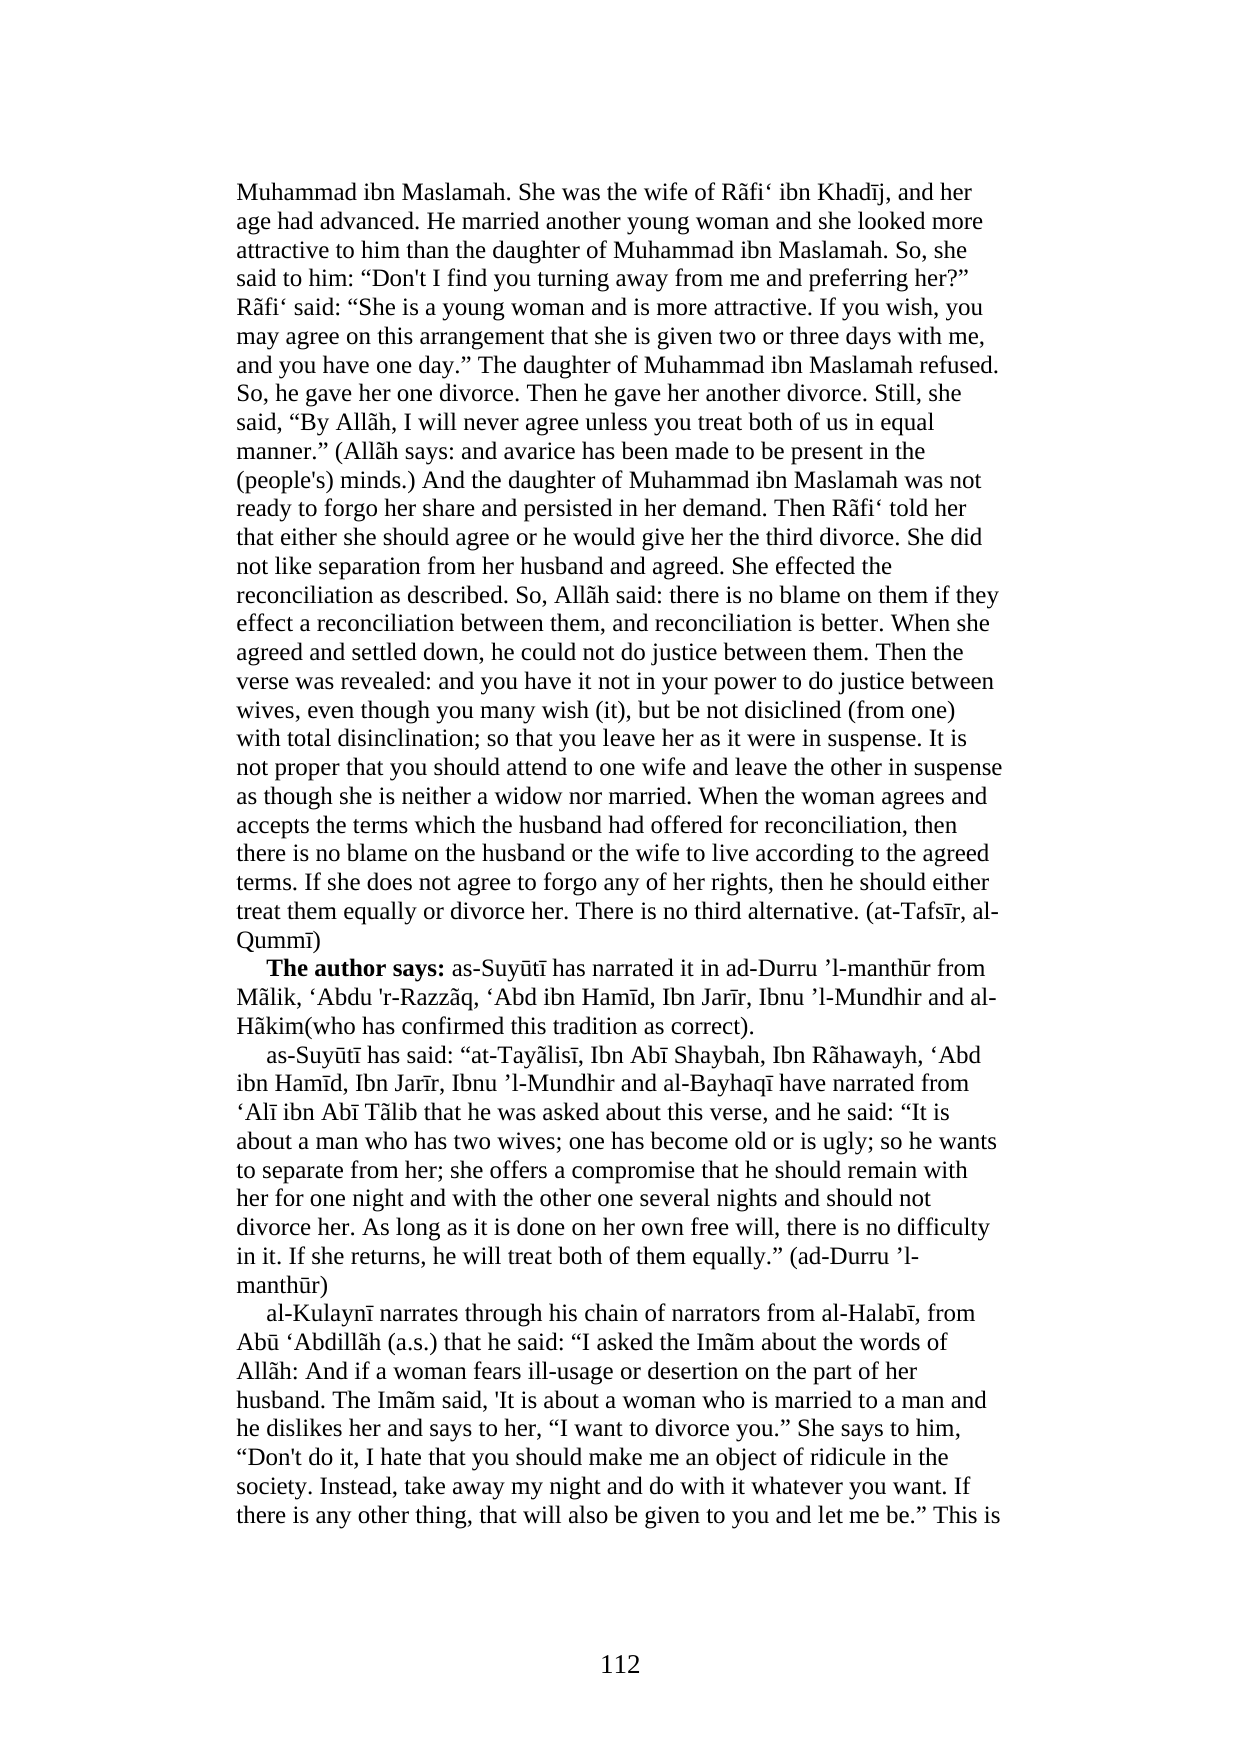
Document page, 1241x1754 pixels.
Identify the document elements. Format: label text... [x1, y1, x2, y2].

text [236, 1298, 1004, 1528]
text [236, 177, 1004, 953]
text The author says: as-Suyūtī has narrated it in ad-Durru ’l-manthūr from Mãlik, ‘Abdu 'r-Razzãq, ‘Abd ibn Hamīd, Ibn Jarīr, Ibnu ’l-Mundhir and al-Hãkim(who has confirmed this tradition as correct). [236, 953, 1004, 1040]
text as-Suyūtī has said: “at-Tayãlisī, Ibn Abī Shaybah, Ibn Rãhawayh, ‘Abd ibn Hamīd, Ibn Jarīr, Ibnu ’l-Mundhir and al-Bayhaqī have narrated from ‘Alī ibn Abī Tãlib that he was asked about this verse, and he said: “It is about a man who has two wives; one has become old or is ugly; so he wants to separate from her; she offers a compromise that he should remain with her for one night and with the other one several nights and should not divorce her. As long as it is done on her own free will, there is no difficulty in it. If she returns, he will treat both of them equally.” (ad-Durru ’l-manthūr) [236, 1040, 1004, 1298]
